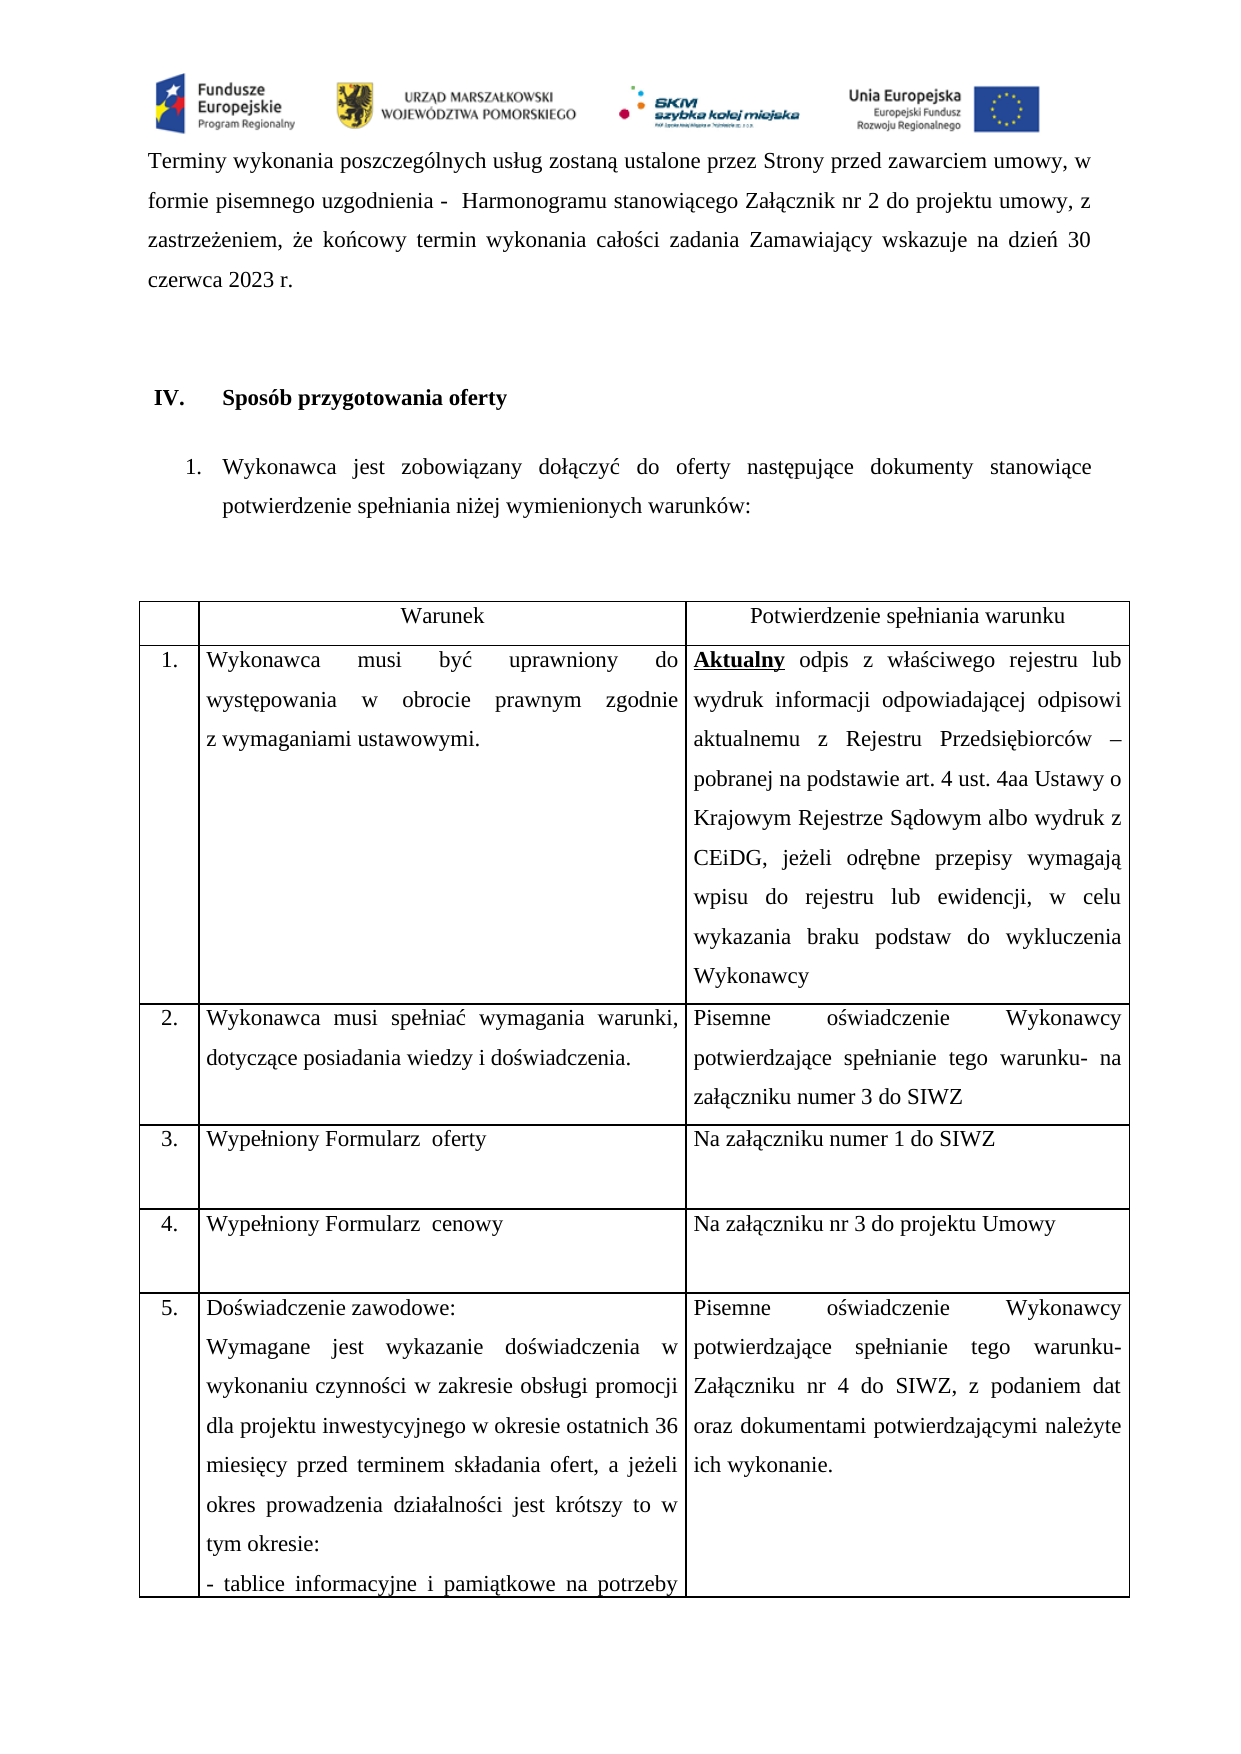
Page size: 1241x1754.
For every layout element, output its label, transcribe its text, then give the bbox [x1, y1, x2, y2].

table_cell 2. [140, 1005, 198, 1124]
table_cell Pisemne oświadczenie Wykonawcy potwierdzające spełnianie tego warunku- na załączniku numer 3 do SIWZ [687, 1005, 1129, 1124]
table_cell 3. [140, 1126, 198, 1208]
table_cell Wypełniony Formularz cenowy [200, 1210, 685, 1292]
picture [147, 73, 1053, 148]
table_cell 4. [140, 1210, 198, 1292]
table_cell Wypełniony Formularz oferty [200, 1126, 685, 1208]
table_cell Na załączniku nr 3 do projektu Umowy [687, 1210, 1129, 1292]
table_cell Aktualny odpis z właściwego rejestru lub wydruk informacji odpowiadającej odpisowi aktualnemu z Rejestru Przedsiębiorców – pobranej na podstawie art. 4 ust. 4aa Ustawy o Krajowym Rejestrze Sądowym albo wydruk z CEiDG, jeżeli odrębne przepisy wymagają wpisu do rejestru lub ewidencji, w celu wykazania braku podstaw do wykluczenia Wykonawcy [687, 646, 1129, 1003]
table_header [140, 602, 198, 645]
table_cell Na załączniku numer 1 do SIWZ [687, 1126, 1129, 1208]
table_cell 1. [140, 646, 198, 1003]
table_header Warunek [200, 602, 685, 645]
table_cell Wykonawca musi spełniać wymagania warunki, dotyczące posiadania wiedzy i doświadczenia. [200, 1005, 685, 1124]
table_cell 5. [140, 1294, 198, 1596]
table_header Potwierdzenie spełniania warunku [687, 602, 1129, 645]
list Wykonawca jest zobowiązany dołączyć do oferty następujące dokumenty stanowiące potwierdzenie spełniania niżej wymienionych warunków: [185, 453, 1093, 519]
table_cell Wykonawca musi być uprawniony do występowania w obrocie prawnym zgodnie z wymaganiami ustawowymi. [200, 646, 685, 1003]
list Sposób przygotowania oferty [185, 384, 1093, 411]
text Terminy wykonania poszczególnych usług zostaną ustalone przez Strony przed zawarciem umowy, w formie pisemnego uzgodnienia - Harmonogramu stanowiącego Załącznik nr 2 do projektu umowy, z zastrzeżeniem, że końcowy termin wykonania całości zadania Zamawiający wskazuje na dzień 30 czerwca 2023 r. [148, 148, 1093, 292]
